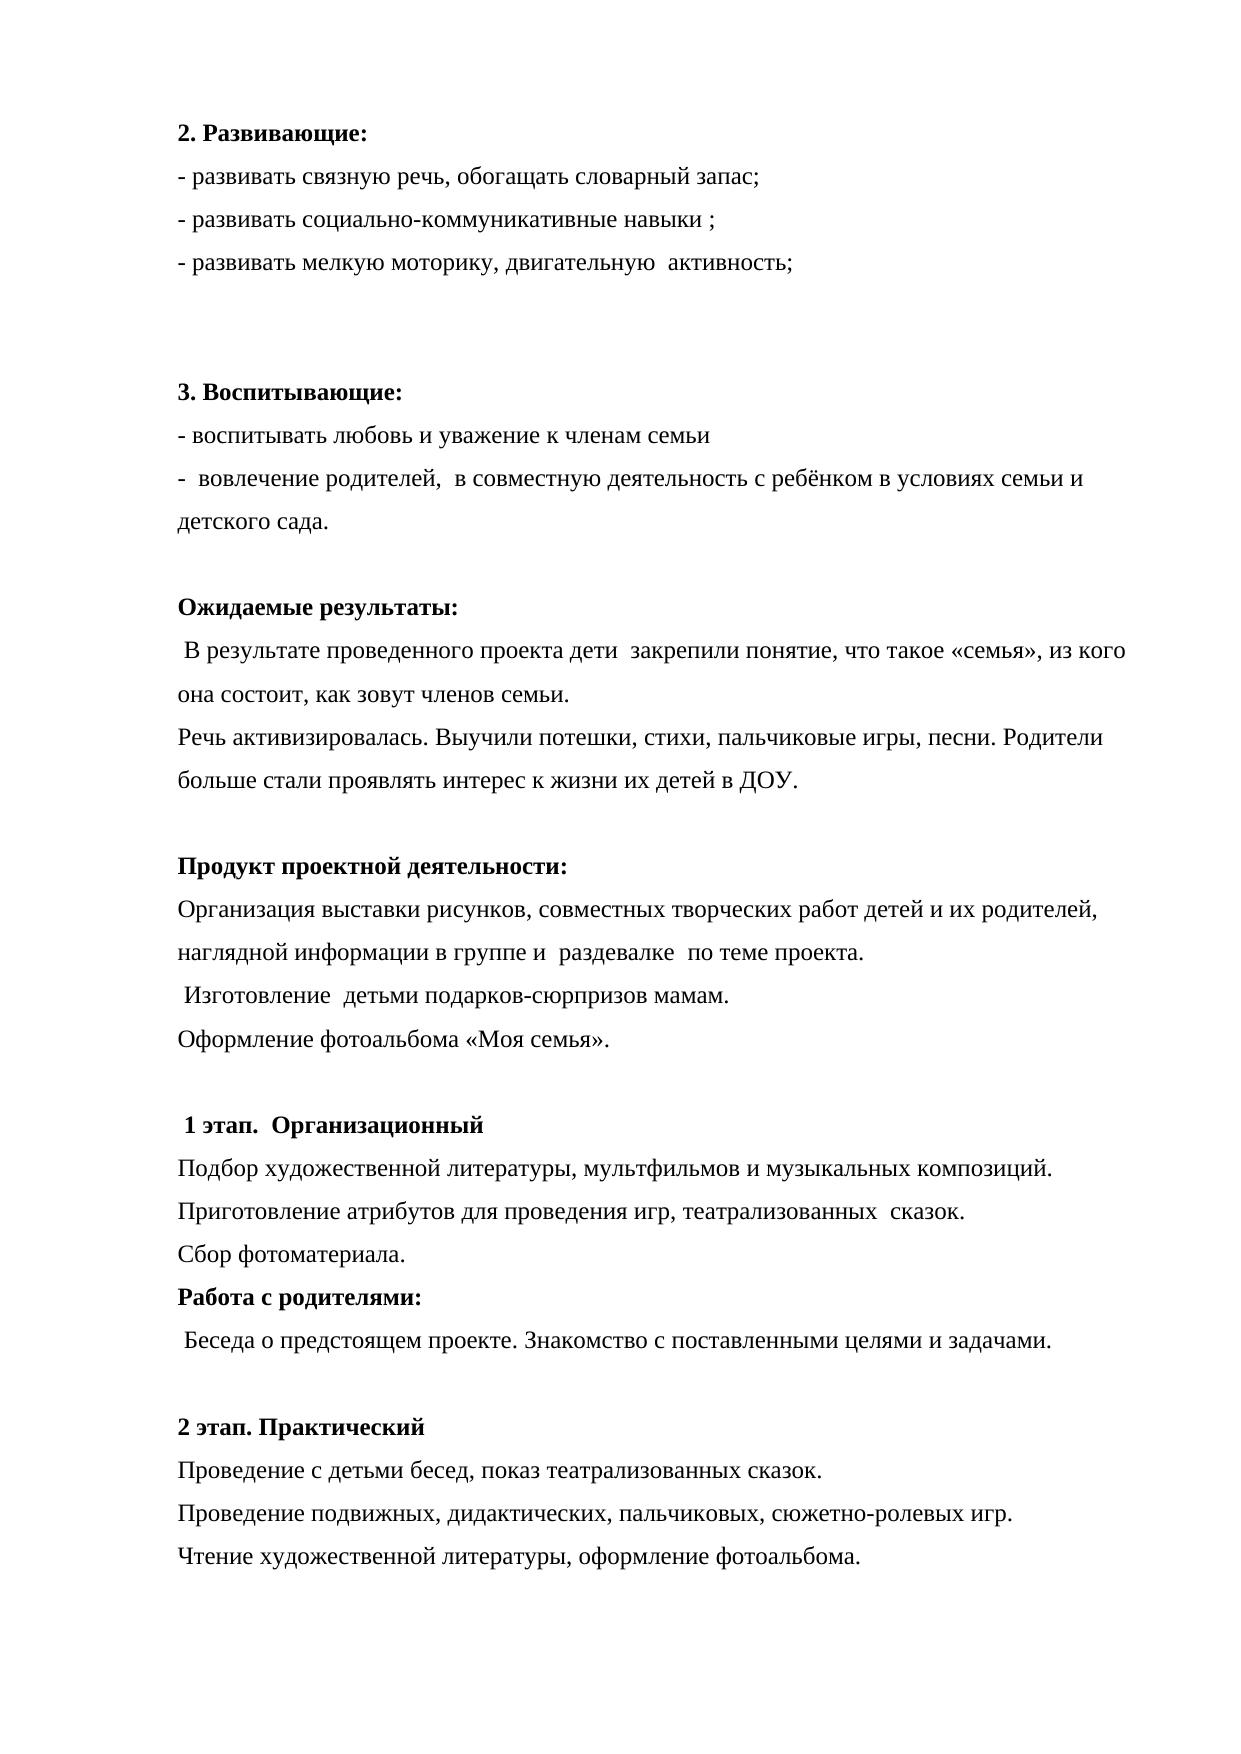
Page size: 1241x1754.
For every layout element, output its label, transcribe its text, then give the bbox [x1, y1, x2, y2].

text Организация выставки рисунков, совместных творческих работ детей и их родителей, наглядной информации в группе и раздевалке по теме проекта. [177, 894, 1152, 966]
text - развивать связную речь, обогащать словарный запас; [177, 161, 1152, 190]
text 3. Воспитывающие: [177, 377, 1152, 406]
text Беседа о предстоящем проекте. Знакомство с поставленными целями и задачами. [177, 1326, 1152, 1354]
text 2. Развивающие: [177, 118, 1152, 147]
text - развивать социально-коммуникативные навыки ; [177, 204, 1152, 233]
text Сбор фотоматериала. [177, 1239, 1152, 1268]
text - вовлечение родителей, в совместную деятельность с ребёнком в условиях семьи и детского сада. [177, 463, 1152, 535]
text Чтение художественной литературы, оформление фотоальбома. [177, 1541, 1152, 1570]
text Ожидаемые результаты: [177, 592, 1152, 621]
text Речь активизировалась. Выучили потешки, стихи, пальчиковые игры, песни. Родители больше стали проявлять интерес к жизни их детей в ДОУ. [177, 722, 1152, 794]
text Изготовление детьми подарков-сюрпризов мамам. [177, 981, 1152, 1009]
text Проведение с детьми бесед, показ театрализованных сказок. [177, 1455, 1152, 1484]
text 1 этап. Организационный [177, 1110, 1152, 1139]
text - развивать мелкую моторику, двигательную активность; [177, 247, 1152, 276]
text Подбор художественной литературы, мультфильмов и музыкальных композиций. [177, 1153, 1152, 1182]
text В результате проведенного проекта дети закрепили понятие, что такое «семья», из кого она состоит, как зовут членов семьи. [177, 636, 1152, 707]
text 2 этап. Практический [177, 1412, 1152, 1441]
text Приготовление атрибутов для проведения игр, театрализованных сказок. [177, 1196, 1152, 1225]
text Работа с родителями: [177, 1282, 1152, 1311]
text Проведение подвижных, дидактических, пальчиковых, сюжетно-ролевых игр. [177, 1498, 1152, 1527]
text Оформление фотоальбома «Моя семья». [177, 1024, 1152, 1052]
text - воспитывать любовь и уважение к членам семьи [177, 420, 1152, 449]
text Продукт проектной деятельности: [177, 851, 1152, 880]
